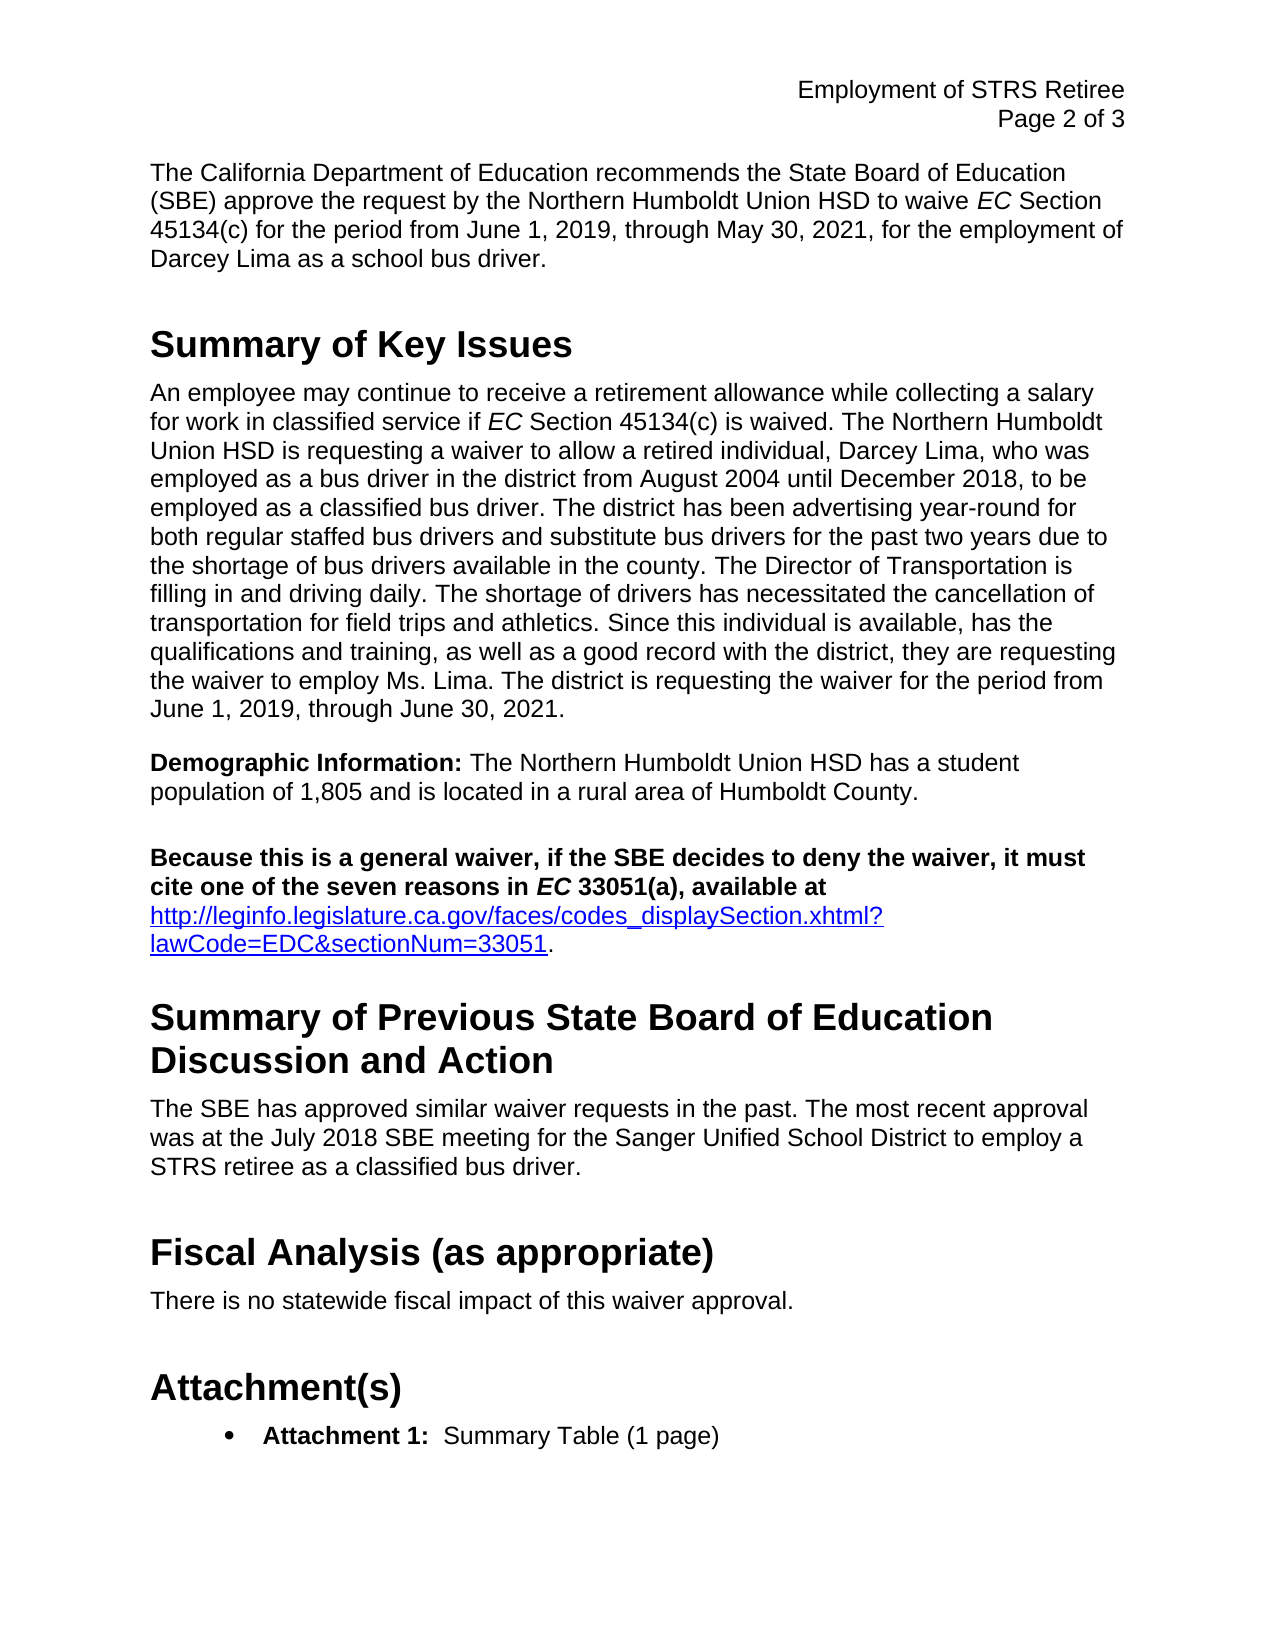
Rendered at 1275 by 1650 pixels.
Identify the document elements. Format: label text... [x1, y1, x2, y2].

text Demographic Information: The Northern Humboldt Union HSD has a student population of 1,805 and is located in a rural area of Humboldt County. [150, 748, 1125, 806]
text An employee may continue to receive a retirement allowance while collecting a salary for work in classified service if EC Section 45134(c) is waived. The Northern Humboldt Union HSD is requesting a waiver to allow a retired individual, Darcey Lima, who was employed as a bus driver in the district from August 2004 until December 2018, to be employed as a classified bus driver. The district has been advertising year-round for both regular staffed bus drivers and substitute bus drivers for the past two years due to the shortage of bus drivers available in the county. The Director of Transportation is filling in and driving daily. The shortage of drivers has necessitated the cancellation of transportation for field trips and athletics. Since this individual is available, has the qualifications and training, as well as a good record with the district, they are requesting the waiver to employ Ms. Lima. The district is requesting the waiver for the period from June 1, 2019, through June 30, 2021. [150, 378, 1125, 723]
text The SBE has approved similar waiver requests in the past. The most recent approval was at the July 2018 SBE meeting for the Sanger Unified School District to employ a STRS retiree as a classified bus driver. [150, 1094, 1125, 1181]
text There is no statewide fiscal impact of this waiver approval. [150, 1286, 1125, 1315]
subtitle Attachment(s) [150, 1365, 1125, 1408]
text The California Department of Education recommends the State Board of Education (SBE) approve the request by the Northern Humboldt Union HSD to waive EC Section 45134(c) for the period from June 1, 2019, through May 30, 2021, for the employment of Darcey Lima as a school bus driver. [150, 157, 1125, 272]
text Because this is a general waiver, if the SBE decides to deny the waiver, it must cite one of the seven reasons in EC 33051(a), available at http://leginfo.legislature.ca.gov/faces/codes_displaySection.xhtml?lawCode=EDC&sectionNum=33051. [150, 843, 1125, 958]
list Attachment 1: Summary Table (1 page) [225, 1421, 1125, 1449]
subtitle Fiscal Analysis (as appropriate) [150, 1231, 1125, 1274]
subtitle Summary of Key Issues [150, 322, 1125, 366]
subtitle Summary of Previous State Board of Education Discussion and Action [150, 996, 1125, 1082]
